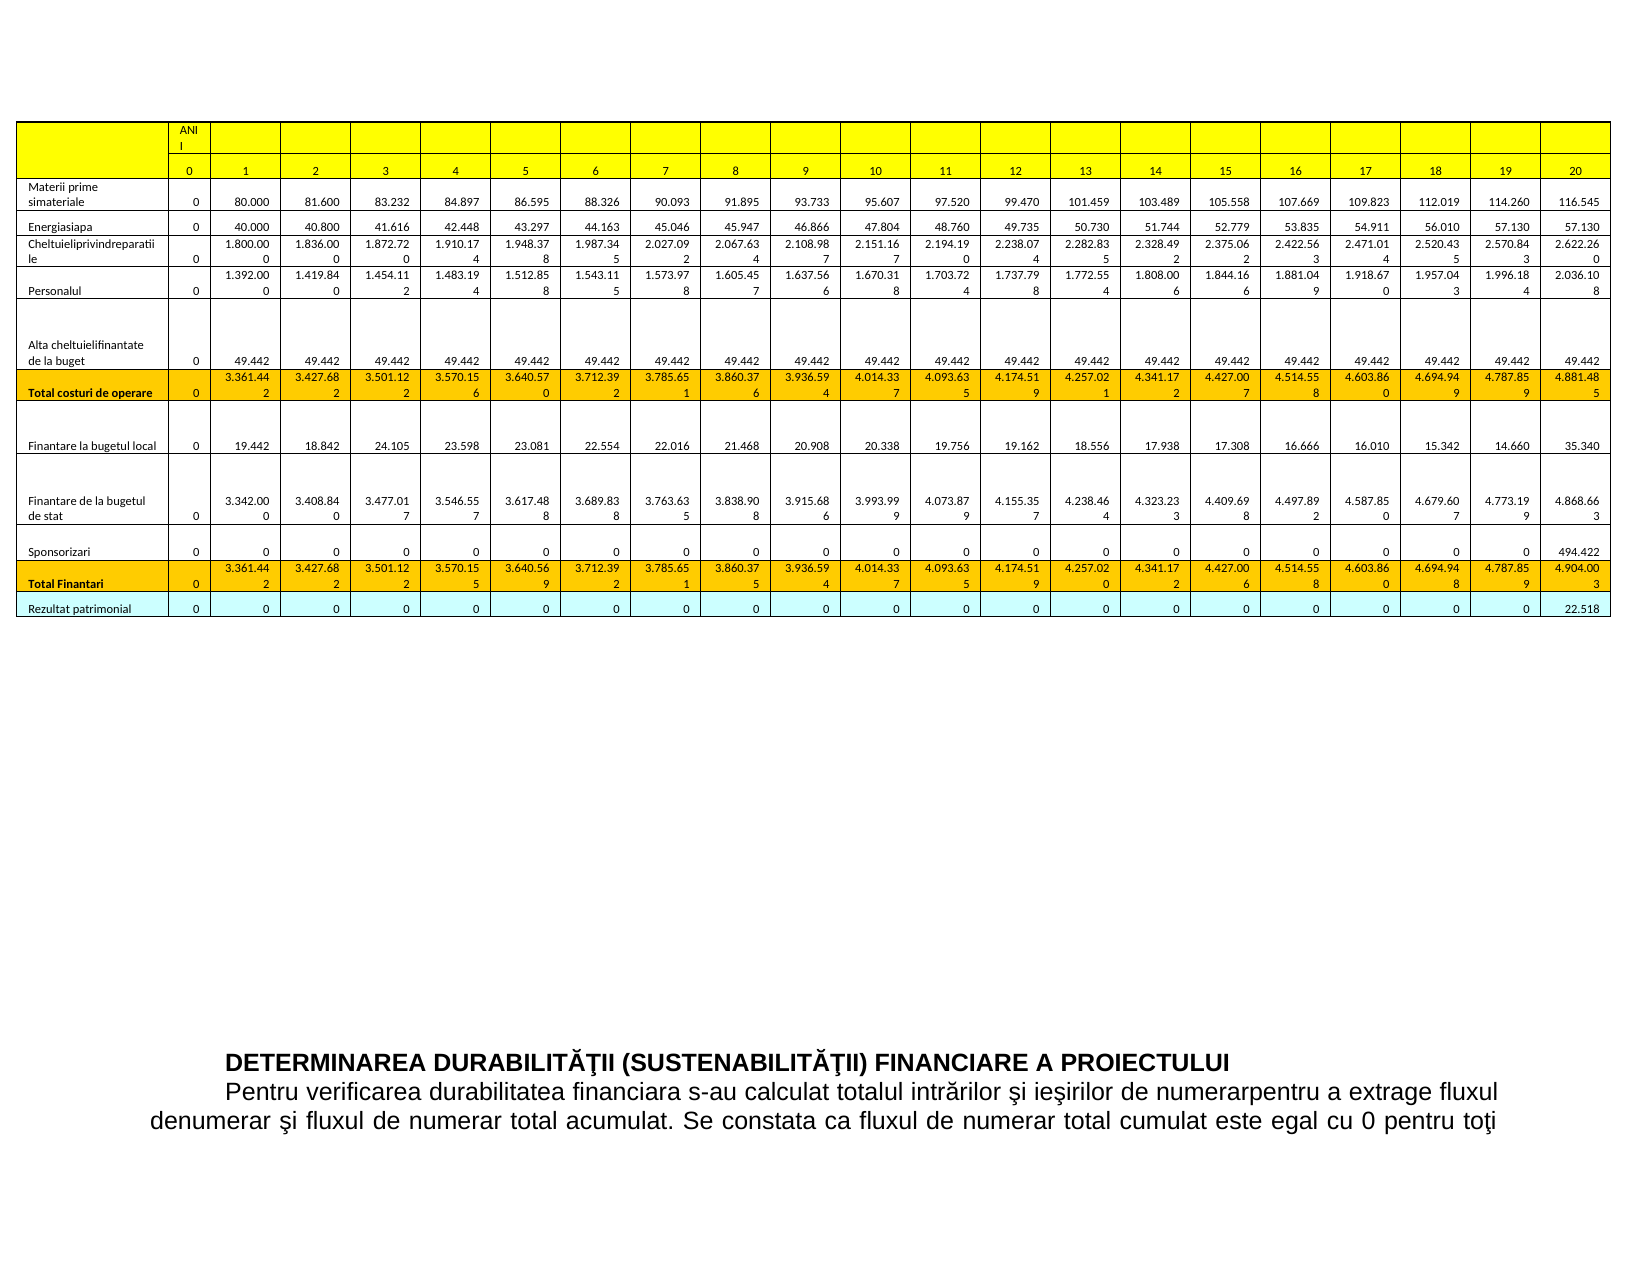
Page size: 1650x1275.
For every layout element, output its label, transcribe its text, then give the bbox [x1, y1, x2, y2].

table_cell 53.835 [1261, 211, 1330, 235]
table_cell 84.897 [421, 179, 490, 210]
table_cell 2.422.563 [1261, 236, 1330, 266]
table_cell 1.637.566 [771, 267, 840, 298]
table_cell 2.108.987 [771, 236, 840, 266]
table_cell 1.419.840 [281, 267, 350, 298]
table_cell [1121, 123, 1190, 153]
table_cell 83.232 [351, 179, 420, 210]
table_cell 49.442 [631, 299, 700, 368]
table_cell 11 [911, 154, 980, 178]
table_cell 0 [1191, 525, 1260, 559]
table_cell 0 [701, 592, 770, 616]
table_cell 3.860.375 [701, 561, 770, 591]
table_cell 0 [169, 401, 210, 453]
table_cell [701, 123, 770, 153]
table_cell 3.501.122 [351, 370, 420, 400]
table_cell 40.000 [211, 211, 280, 235]
table_cell 0 [169, 299, 210, 368]
table_cell 2.027.092 [631, 236, 700, 266]
table_cell 494.422 [1541, 525, 1610, 559]
table_cell 3.361.442 [211, 370, 280, 400]
table_cell 49.442 [1261, 299, 1330, 368]
table_cell 49.442 [911, 299, 980, 368]
table_cell 90.093 [631, 179, 700, 210]
table_cell 4.587.850 [1331, 454, 1400, 523]
table_cell 1.948.378 [491, 236, 560, 266]
table_cell 112.019 [1401, 179, 1470, 210]
table_cell 2.471.014 [1331, 236, 1400, 266]
table_cell 44.163 [561, 211, 630, 235]
table_cell 49.442 [841, 299, 910, 368]
table_cell 116.545 [1541, 179, 1610, 210]
table_cell [1331, 123, 1400, 153]
table_cell 0 [1331, 592, 1400, 616]
table_cell 4.694.949 [1401, 370, 1470, 400]
table_cell 1.836.000 [281, 236, 350, 266]
table_cell 0 [169, 236, 210, 266]
table_cell 12 [981, 154, 1050, 178]
table_cell 0 [169, 211, 210, 235]
table_cell [351, 123, 420, 153]
table_cell 1.910.174 [421, 236, 490, 266]
table_cell Finantare de la bugetul de stat [17, 454, 168, 523]
table_cell 0 [281, 592, 350, 616]
table_cell 4 [421, 154, 490, 178]
table_cell 18.842 [281, 401, 350, 453]
table_cell [211, 123, 280, 153]
table_cell 93.733 [771, 179, 840, 210]
table_cell 0 [1191, 592, 1260, 616]
table_cell 4.787.859 [1471, 561, 1540, 591]
table_cell 49.442 [1331, 299, 1400, 368]
table_cell 49.442 [351, 299, 420, 368]
table_cell 20.908 [771, 401, 840, 453]
table_cell 81.600 [281, 179, 350, 210]
table_cell 1.844.166 [1191, 267, 1260, 298]
table_cell 3 [351, 154, 420, 178]
table_cell 0 [1331, 525, 1400, 559]
table_cell 20 [1541, 154, 1610, 178]
table_cell 0 [1261, 592, 1330, 616]
table_cell 4.341.172 [1121, 561, 1190, 591]
table_cell 56.010 [1401, 211, 1470, 235]
table_cell 18.556 [1051, 401, 1120, 453]
table_cell 1.454.112 [351, 267, 420, 298]
table_cell 0 [491, 592, 560, 616]
table_cell [771, 123, 840, 153]
table_cell 101.459 [1051, 179, 1120, 210]
table_cell 4.514.558 [1261, 370, 1330, 400]
table_cell 4.093.635 [911, 561, 980, 591]
table_cell 49.442 [1051, 299, 1120, 368]
table_cell 103.489 [1121, 179, 1190, 210]
table_cell 3.860.376 [701, 370, 770, 400]
table_cell 45.947 [701, 211, 770, 235]
table_cell 43.297 [491, 211, 560, 235]
table_cell 0 [1261, 525, 1330, 559]
table_cell 49.442 [981, 299, 1050, 368]
table_cell [1401, 123, 1470, 153]
table_cell 20.338 [841, 401, 910, 453]
table_cell 2.151.167 [841, 236, 910, 266]
table_cell 15.342 [1401, 401, 1470, 453]
table_cell 7 [631, 154, 700, 178]
table_cell 0 [169, 370, 210, 400]
table_cell [631, 123, 700, 153]
table_cell 3.936.594 [771, 370, 840, 400]
table_cell 4.093.635 [911, 370, 980, 400]
table_cell 2.622.260 [1541, 236, 1610, 266]
table_cell 1.670.318 [841, 267, 910, 298]
table_cell [841, 123, 910, 153]
table_cell 2.194.190 [911, 236, 980, 266]
table_cell [981, 123, 1050, 153]
table_cell 1.996.184 [1471, 267, 1540, 298]
table_cell 19.442 [211, 401, 280, 453]
table_cell 4.603.860 [1331, 561, 1400, 591]
table_cell 2.570.843 [1471, 236, 1540, 266]
table_cell 4.497.892 [1261, 454, 1330, 523]
table_cell 49.442 [211, 299, 280, 368]
table_cell 49.442 [421, 299, 490, 368]
table_cell 4.174.519 [981, 370, 1050, 400]
table_cell 0 [561, 525, 630, 559]
table_cell 4.868.663 [1541, 454, 1610, 523]
table_cell Rezultat patrimonial [17, 592, 168, 616]
table_cell 3.936.594 [771, 561, 840, 591]
table_cell [561, 123, 630, 153]
table_cell Total costuri de operare [17, 370, 168, 400]
table_cell 1.605.457 [701, 267, 770, 298]
table_cell 46.866 [771, 211, 840, 235]
table_cell 35.340 [1541, 401, 1610, 453]
table_cell 4.257.020 [1051, 561, 1120, 591]
table_cell ANII [169, 123, 210, 153]
table_cell 3.570.155 [421, 561, 490, 591]
table_cell 49.442 [491, 299, 560, 368]
table_cell 3.640.570 [491, 370, 560, 400]
table_cell 4.679.607 [1401, 454, 1470, 523]
table_cell [1471, 123, 1540, 153]
table_cell 86.595 [491, 179, 560, 210]
table_cell 49.442 [281, 299, 350, 368]
table_cell 0 [631, 592, 700, 616]
table_cell 0 [561, 592, 630, 616]
table_cell 1.737.798 [981, 267, 1050, 298]
table_cell 1.543.115 [561, 267, 630, 298]
table_cell 3.617.488 [491, 454, 560, 523]
table_cell 3.640.569 [491, 561, 560, 591]
table_cell 0 [1051, 525, 1120, 559]
table_cell 0 [1051, 592, 1120, 616]
table_cell 17 [1331, 154, 1400, 178]
table_cell 16 [1261, 154, 1330, 178]
table_cell 4.427.006 [1191, 561, 1260, 591]
table_cell 0 [701, 525, 770, 559]
table_cell 107.669 [1261, 179, 1330, 210]
table_cell 3.501.122 [351, 561, 420, 591]
table_cell 3.546.557 [421, 454, 490, 523]
table_cell Alta cheltuielifinantate de la buget [17, 299, 168, 368]
table_cell 4.155.357 [981, 454, 1050, 523]
table_cell 4.323.233 [1121, 454, 1190, 523]
table_cell 1 [211, 154, 280, 178]
table_cell 3.342.000 [211, 454, 280, 523]
table_cell 24.105 [351, 401, 420, 453]
table_cell 0 [981, 525, 1050, 559]
table_cell 1.957.043 [1401, 267, 1470, 298]
table_cell Personalul [17, 267, 168, 298]
table_cell 49.442 [771, 299, 840, 368]
table_cell 14.660 [1471, 401, 1540, 453]
table_cell 57.130 [1541, 211, 1610, 235]
table_cell 3.993.999 [841, 454, 910, 523]
table_cell 3.570.156 [421, 370, 490, 400]
table_cell [1051, 123, 1120, 153]
table_cell 0 [169, 179, 210, 210]
table_cell 48.760 [911, 211, 980, 235]
table_cell 0 [351, 592, 420, 616]
table_cell 47.804 [841, 211, 910, 235]
table_cell 0 [1401, 592, 1470, 616]
table_cell 3.712.392 [561, 561, 630, 591]
table_cell [1261, 123, 1330, 153]
table_cell 4.694.948 [1401, 561, 1470, 591]
table_cell 3.915.686 [771, 454, 840, 523]
table_cell 49.735 [981, 211, 1050, 235]
table_cell 4.603.860 [1331, 370, 1400, 400]
table_cell 49.442 [1541, 299, 1610, 368]
table_cell 4.904.003 [1541, 561, 1610, 591]
table_cell 0 [631, 525, 700, 559]
table_cell 109.823 [1331, 179, 1400, 210]
table_cell 1.512.858 [491, 267, 560, 298]
table_cell [281, 123, 350, 153]
table_cell 10 [841, 154, 910, 178]
table_cell 17.308 [1191, 401, 1260, 453]
table_cell 1.703.724 [911, 267, 980, 298]
table_cell 0 [1121, 592, 1190, 616]
table_cell 2.282.835 [1051, 236, 1120, 266]
table_cell 40.800 [281, 211, 350, 235]
table_cell 99.470 [981, 179, 1050, 210]
table_cell 88.326 [561, 179, 630, 210]
table_cell 4.427.007 [1191, 370, 1260, 400]
table_cell 2.375.062 [1191, 236, 1260, 266]
table_cell 0 [281, 525, 350, 559]
table_cell 3.361.442 [211, 561, 280, 591]
table_cell 1.872.720 [351, 236, 420, 266]
table_cell 0 [211, 525, 280, 559]
table_cell 19 [1471, 154, 1540, 178]
table_cell 2.036.108 [1541, 267, 1610, 298]
table_cell 16.010 [1331, 401, 1400, 453]
table_cell 49.442 [701, 299, 770, 368]
table_cell 1.918.670 [1331, 267, 1400, 298]
table_cell 3.427.682 [281, 561, 350, 591]
table_cell 4.073.879 [911, 454, 980, 523]
table_cell 1.483.194 [421, 267, 490, 298]
table_cell 9 [771, 154, 840, 178]
table_cell 0 [1121, 525, 1190, 559]
table_cell 3.785.651 [631, 370, 700, 400]
table_cell 22.518 [1541, 592, 1610, 616]
table_cell 0 [981, 592, 1050, 616]
table_cell 6 [561, 154, 630, 178]
table_cell Sponsorizari [17, 525, 168, 559]
table_cell Cheltuieliprivindreparatiile [17, 236, 168, 266]
table_cell 0 [169, 454, 210, 523]
table_cell 2.328.492 [1121, 236, 1190, 266]
table_cell 1.987.345 [561, 236, 630, 266]
table_cell 97.520 [911, 179, 980, 210]
table_cell 2.520.435 [1401, 236, 1470, 266]
table_cell 0 [1471, 525, 1540, 559]
table_cell 4.341.172 [1121, 370, 1190, 400]
table_cell 49.442 [1191, 299, 1260, 368]
table_cell [491, 123, 560, 153]
table_cell 3.763.635 [631, 454, 700, 523]
table_cell 54.911 [1331, 211, 1400, 235]
table_cell 95.607 [841, 179, 910, 210]
table_cell 0 [771, 592, 840, 616]
table_cell Total Finantari [17, 561, 168, 591]
table_cell 91.895 [701, 179, 770, 210]
table_cell 0 [351, 525, 420, 559]
table_cell 0 [911, 592, 980, 616]
table_cell 4.881.485 [1541, 370, 1610, 400]
table_cell [421, 123, 490, 153]
table_cell 57.130 [1471, 211, 1540, 235]
table_cell 1.881.049 [1261, 267, 1330, 298]
table_cell [1541, 123, 1610, 153]
table_cell Finantare la bugetul local [17, 401, 168, 453]
table_cell 1.808.006 [1121, 267, 1190, 298]
table_cell 13 [1051, 154, 1120, 178]
table_cell 4.773.199 [1471, 454, 1540, 523]
table_cell 4.014.337 [841, 561, 910, 591]
table_cell 49.442 [1401, 299, 1470, 368]
table_cell 23.598 [421, 401, 490, 453]
table_cell 8 [701, 154, 770, 178]
table_cell 45.046 [631, 211, 700, 235]
table_cell 52.779 [1191, 211, 1260, 235]
table_cell 3.712.392 [561, 370, 630, 400]
table_cell 0 [771, 525, 840, 559]
table_cell 4.238.464 [1051, 454, 1120, 523]
table_cell [17, 123, 168, 178]
table_cell 4.257.021 [1051, 370, 1120, 400]
table_cell 51.744 [1121, 211, 1190, 235]
table_cell 4.174.519 [981, 561, 1050, 591]
table_cell 0 [211, 592, 280, 616]
table_cell 0 [169, 154, 210, 178]
table_cell 19.756 [911, 401, 980, 453]
table_cell 4.787.859 [1471, 370, 1540, 400]
table_cell 1.772.554 [1051, 267, 1120, 298]
text DETERMINAREA DURABILITĂŢII (SUSTENABILITĂŢII) FINANCIARE A PROIECTULUI [150, 1048, 1500, 1077]
table_cell 2 [281, 154, 350, 178]
table_cell 1.800.000 [211, 236, 280, 266]
table_cell 0 [169, 525, 210, 559]
table_cell 5 [491, 154, 560, 178]
table_cell 17.938 [1121, 401, 1190, 453]
table_cell 0 [421, 525, 490, 559]
table_cell Energiasiapa [17, 211, 168, 235]
table_cell 0 [169, 267, 210, 298]
table_cell 21.468 [701, 401, 770, 453]
table_cell 1.573.978 [631, 267, 700, 298]
table_cell 3.427.682 [281, 370, 350, 400]
table_cell 0 [1401, 525, 1470, 559]
table_cell 3.838.908 [701, 454, 770, 523]
table_cell 105.558 [1191, 179, 1260, 210]
table_cell 0 [841, 592, 910, 616]
table_cell 0 [911, 525, 980, 559]
table_cell 1.392.000 [211, 267, 280, 298]
table_cell 41.616 [351, 211, 420, 235]
table_cell 0 [169, 561, 210, 591]
table_cell 2.067.634 [701, 236, 770, 266]
table_cell 0 [421, 592, 490, 616]
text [150, 1077, 1500, 1135]
table_cell [1191, 123, 1260, 153]
table_cell 80.000 [211, 179, 280, 210]
table_cell 18 [1401, 154, 1470, 178]
table_cell 16.666 [1261, 401, 1330, 453]
table_cell 3.689.838 [561, 454, 630, 523]
table_cell 42.448 [421, 211, 490, 235]
table_cell 23.081 [491, 401, 560, 453]
table_cell 22.554 [561, 401, 630, 453]
table_cell 22.016 [631, 401, 700, 453]
table_cell 50.730 [1051, 211, 1120, 235]
table_cell 4.409.698 [1191, 454, 1260, 523]
table_cell 19.162 [981, 401, 1050, 453]
table_cell 3.477.017 [351, 454, 420, 523]
table_cell 2.238.074 [981, 236, 1050, 266]
table_cell 0 [841, 525, 910, 559]
table_cell 3.408.840 [281, 454, 350, 523]
table_cell 0 [1471, 592, 1540, 616]
table_cell 0 [169, 592, 210, 616]
table_cell 4.014.337 [841, 370, 910, 400]
table_cell Materii prime simateriale [17, 179, 168, 210]
table_cell 49.442 [1121, 299, 1190, 368]
table_cell 14 [1121, 154, 1190, 178]
table_cell 49.442 [1471, 299, 1540, 368]
table_cell 49.442 [561, 299, 630, 368]
table_cell 0 [491, 525, 560, 559]
table_cell 114.260 [1471, 179, 1540, 210]
table_cell 4.514.558 [1261, 561, 1330, 591]
table_cell [911, 123, 980, 153]
table_cell 15 [1191, 154, 1260, 178]
table_cell 3.785.651 [631, 561, 700, 591]
